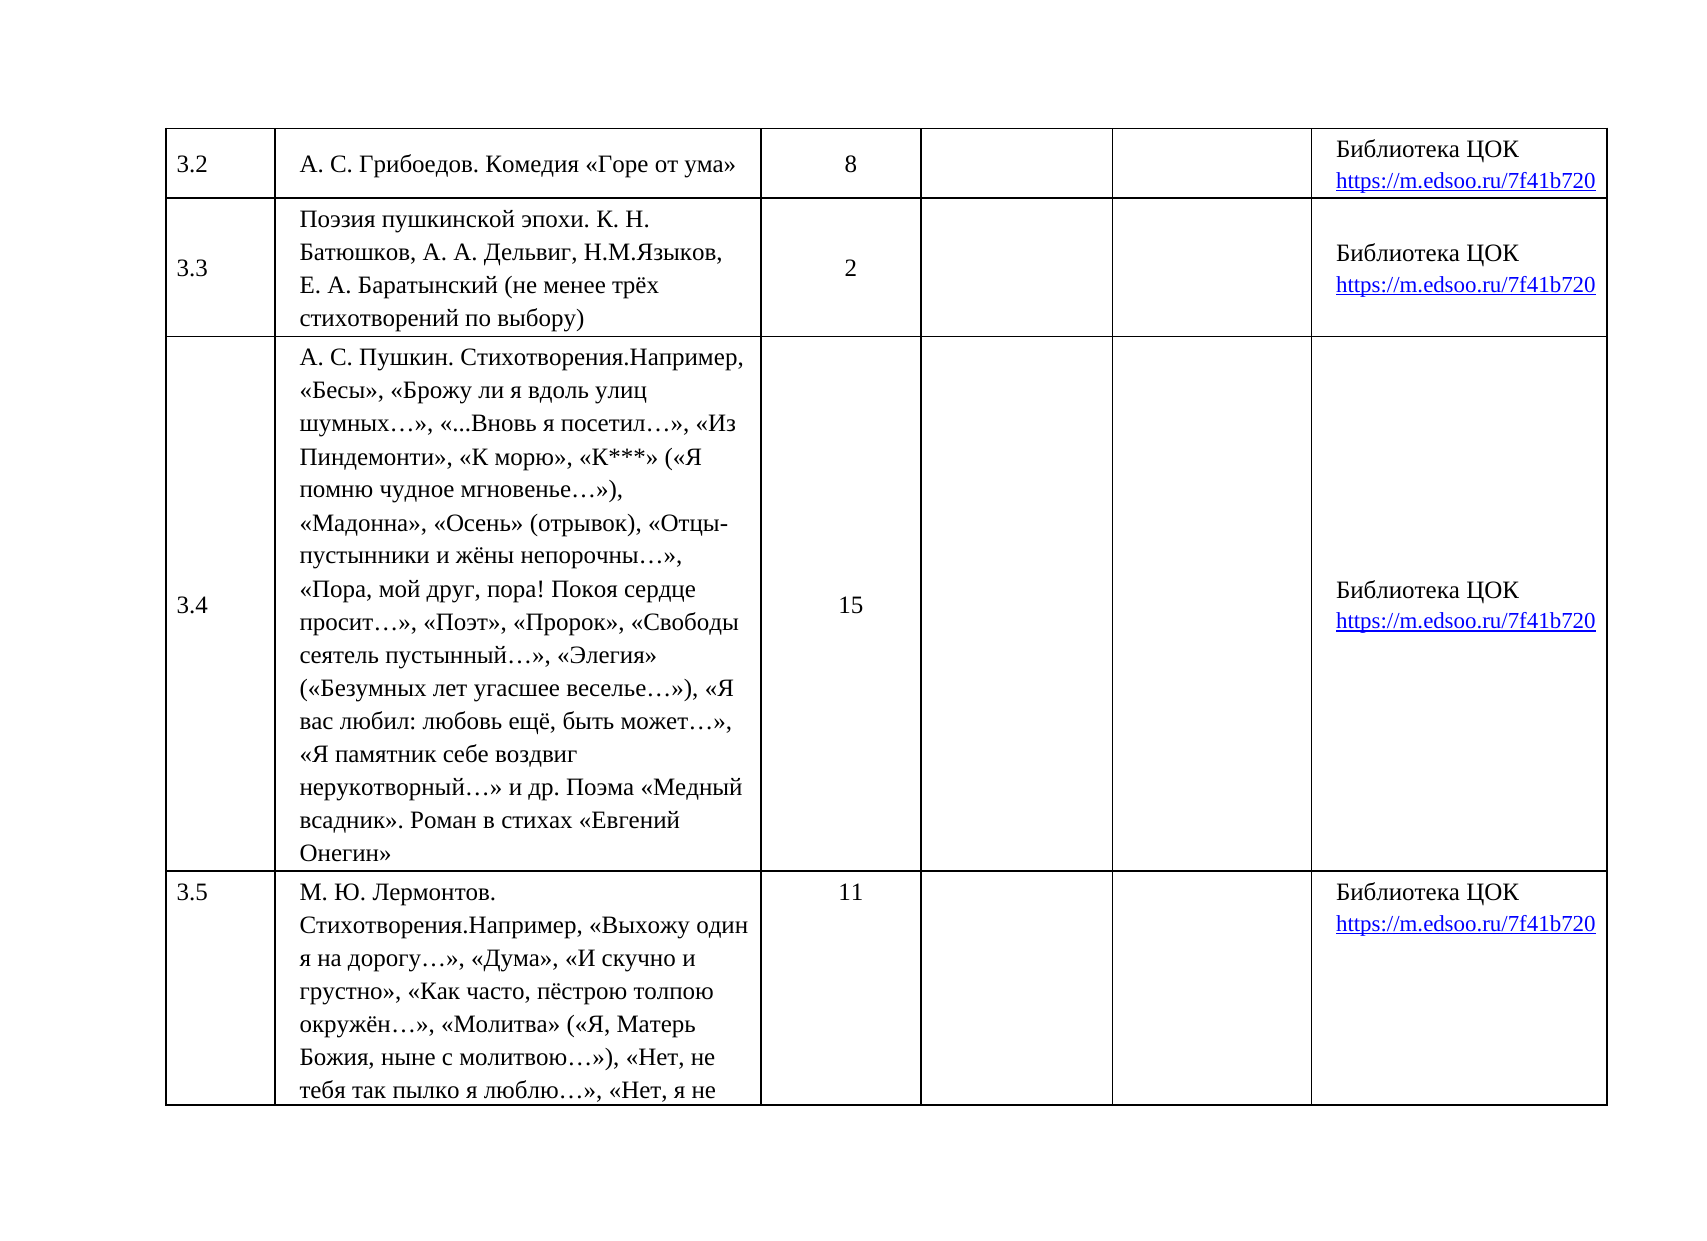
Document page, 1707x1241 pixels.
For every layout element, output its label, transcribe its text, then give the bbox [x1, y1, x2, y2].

table_cell А. С. Грибоедов. Комедия «Горе от ума» [276, 129, 760, 197]
table_cell [1113, 872, 1311, 1104]
table_cell [922, 872, 1112, 1104]
table_cell 8 [762, 129, 920, 197]
table_cell 3.5 [167, 872, 274, 1104]
table_cell 2 [762, 199, 920, 336]
table_cell [922, 199, 1112, 336]
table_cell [276, 872, 760, 1104]
table_cell 3.2 [167, 129, 274, 197]
table_cell Поэзия пушкинской эпохи. К. Н. Батюшков, А. А. Дельвиг, Н.М.Языков, Е. А. Баратынский (не менее трёх стихотворений по выбору) [276, 199, 760, 336]
table_cell 3.4 [167, 337, 274, 870]
table_cell А. С. Пушкин. Стихотворения.Например, «Бесы», «Брожу ли я вдоль улиц шумных…», «...Вновь я посетил…», «Из Пиндемонти», «К морю», «К***» («Я помню чудное мгновенье…»), «Мадонна», «Осень» (отрывок), «Отцы-пустынники и жёны непорочны…», «Пора, мой друг, пора! Покоя сердце просит…», «Поэт», «Пророк», «Свободы сеятель пустынный…», «Элегия» («Безумных лет угасшее веселье…»), «Я вас любил: любовь ещё, быть может…», «Я памятник себе воздвиг нерукотворный…» и др. Поэма «Медный всадник». Роман в стихах «Евгений Онегин» [276, 337, 760, 870]
table_cell 11 [762, 872, 920, 1104]
table_cell [922, 337, 1112, 870]
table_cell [1312, 872, 1606, 1104]
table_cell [1312, 199, 1606, 336]
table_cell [1312, 129, 1606, 197]
table_cell [1113, 337, 1311, 870]
table_cell [1113, 199, 1311, 336]
table_cell 3.3 [167, 199, 274, 336]
table_cell 15 [762, 337, 920, 870]
table_cell Библиотека ЦОК https://m.edsoo.ru/7f41b720 [1312, 337, 1606, 870]
table_cell [1113, 129, 1311, 197]
table_cell [922, 129, 1112, 197]
